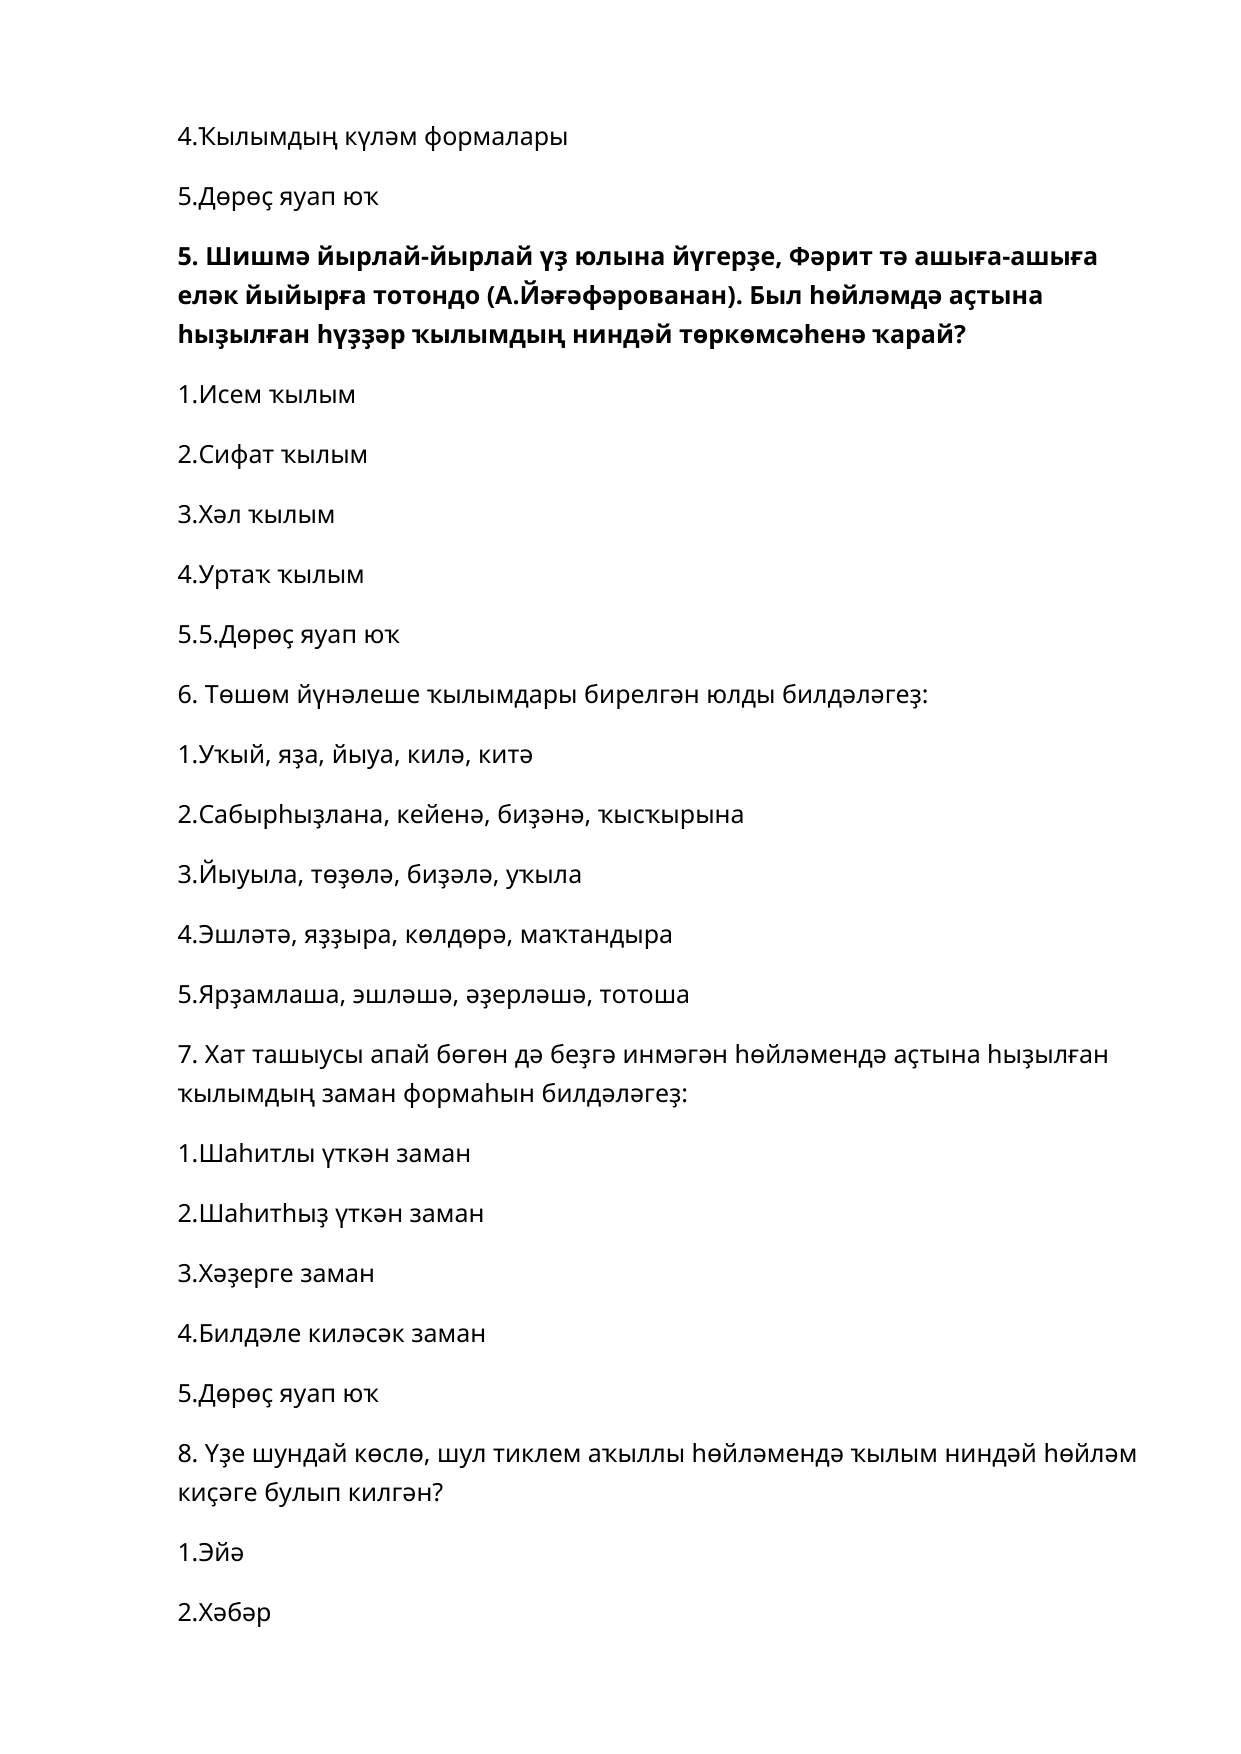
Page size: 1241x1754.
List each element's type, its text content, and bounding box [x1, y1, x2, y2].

text 2.Сабырһыҙлана, кейенә, биҙәнә, ҡысҡырына [177, 796, 1152, 831]
text 1.Исем ҡылым [177, 376, 1152, 411]
text 5.Дөрөҫ яуап юҡ [177, 1376, 1152, 1410]
text 3.Йыуыла, төҙөлә, биҙәлә, уҡыла [177, 856, 1152, 891]
text 4.Ҡылымдың күләм формалары [177, 118, 1152, 152]
text 3.Хәл ҡылым [177, 496, 1152, 531]
text 2.Шаһитһыҙ үткән заман [177, 1196, 1152, 1230]
text 4.Билдәле киләсәк заман [177, 1316, 1152, 1350]
text 5.5.Дөрөҫ яуап юҡ [177, 616, 1152, 651]
text 1.Шаһитлы үткән заман [177, 1136, 1152, 1170]
text 1.Уҡый, яҙа, йыуа, килә, китә [177, 736, 1152, 771]
text 6. Төшөм йүнәлеше ҡылымдары бирелгән юлды билдәләгеҙ: [177, 676, 1152, 711]
text 2.Хәбәр [177, 1595, 1152, 1629]
text 1.Эйә [177, 1535, 1152, 1569]
text 5. Шишмә йырлай-йырлай үҙ юлына йүгерҙе, Фәрит тә ашыға-ашыға еләк йыйырға тотондо (А.Йәғәфәрованан). Был һөйләмдә аҫтына һыҙылған һүҙҙәр ҡылымдың ниндәй төркөмсәһенә ҡарай? [177, 238, 1152, 351]
text 4.Эшләтә, яҙҙыра, көлдөрә, маҡтандыра [177, 916, 1152, 951]
text 8. Үҙе шундай көслө, шул тиклем аҡыллы һөйләмендә ҡылым ниндәй һөйләм киҫәге булып килгән? [177, 1436, 1152, 1509]
text 4.Уртаҡ ҡылым [177, 556, 1152, 591]
text 5.Ярҙамлаша, эшләшә, әҙерләшә, тотоша [177, 976, 1152, 1011]
text 2.Сифат ҡылым [177, 436, 1152, 471]
text 7. Хат ташыусы апай бөгөн дә беҙгә инмәгән һөйләмендә аҫтына һыҙылған ҡылымдың заман формаһын билдәләгеҙ: [177, 1036, 1152, 1110]
text 5.Дөрөҫ яуап юҡ [177, 178, 1152, 212]
text 3.Хәҙерге заман [177, 1256, 1152, 1290]
